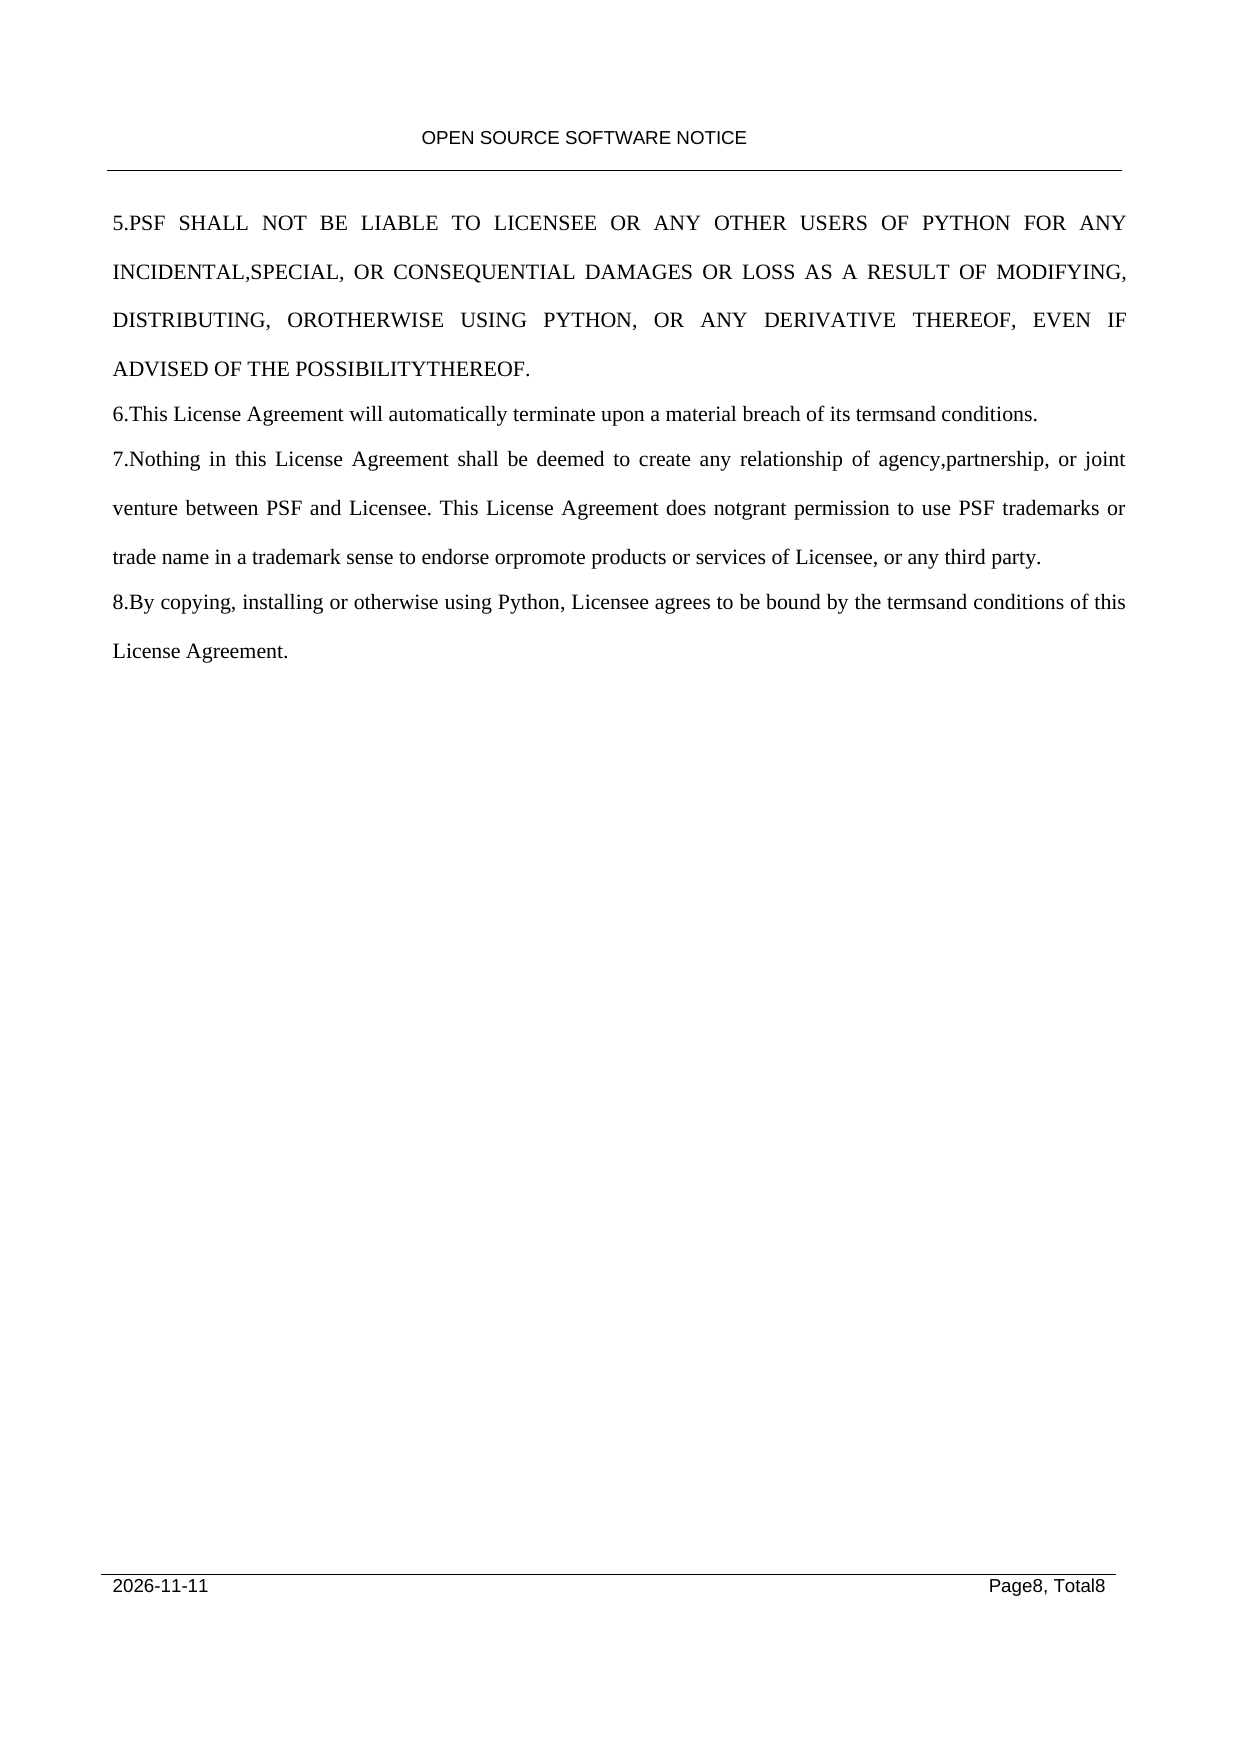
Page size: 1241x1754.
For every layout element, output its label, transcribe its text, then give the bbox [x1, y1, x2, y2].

text 5.PSF SHALL NOT BE LIABLE TO LICENSEE OR ANY OTHER USERS OF PYTHON FOR ANY INCIDENTAL,SPECIAL, OR CONSEQUENTIAL DAMAGES OR LOSS AS A RESULT OF MODIFYING, DISTRIBUTING, OROTHERWISE USING PYTHON, OR ANY DERIVATIVE THEREOF, EVEN IF ADVISED OF THE POSSIBILITYTHEREOF. [112, 206, 1128, 385]
text 7.Nothing in this License Agreement shall be deemed to create any relationship of agency,partnership, or joint venture between PSF and Licensee. This License Agreement does notgrant permission to use PSF trademarks or trade name in a trademark sense to endorse orpromote products or services of Licensee, or any third party. [112, 443, 1128, 573]
text 8.By copying, installing or otherwise using Python, Licensee agrees to be bound by the termsand conditions of this License Agreement. [112, 585, 1128, 667]
text 6.This License Agreement will automatically terminate upon a material breach of its termsand conditions. [112, 398, 1128, 430]
